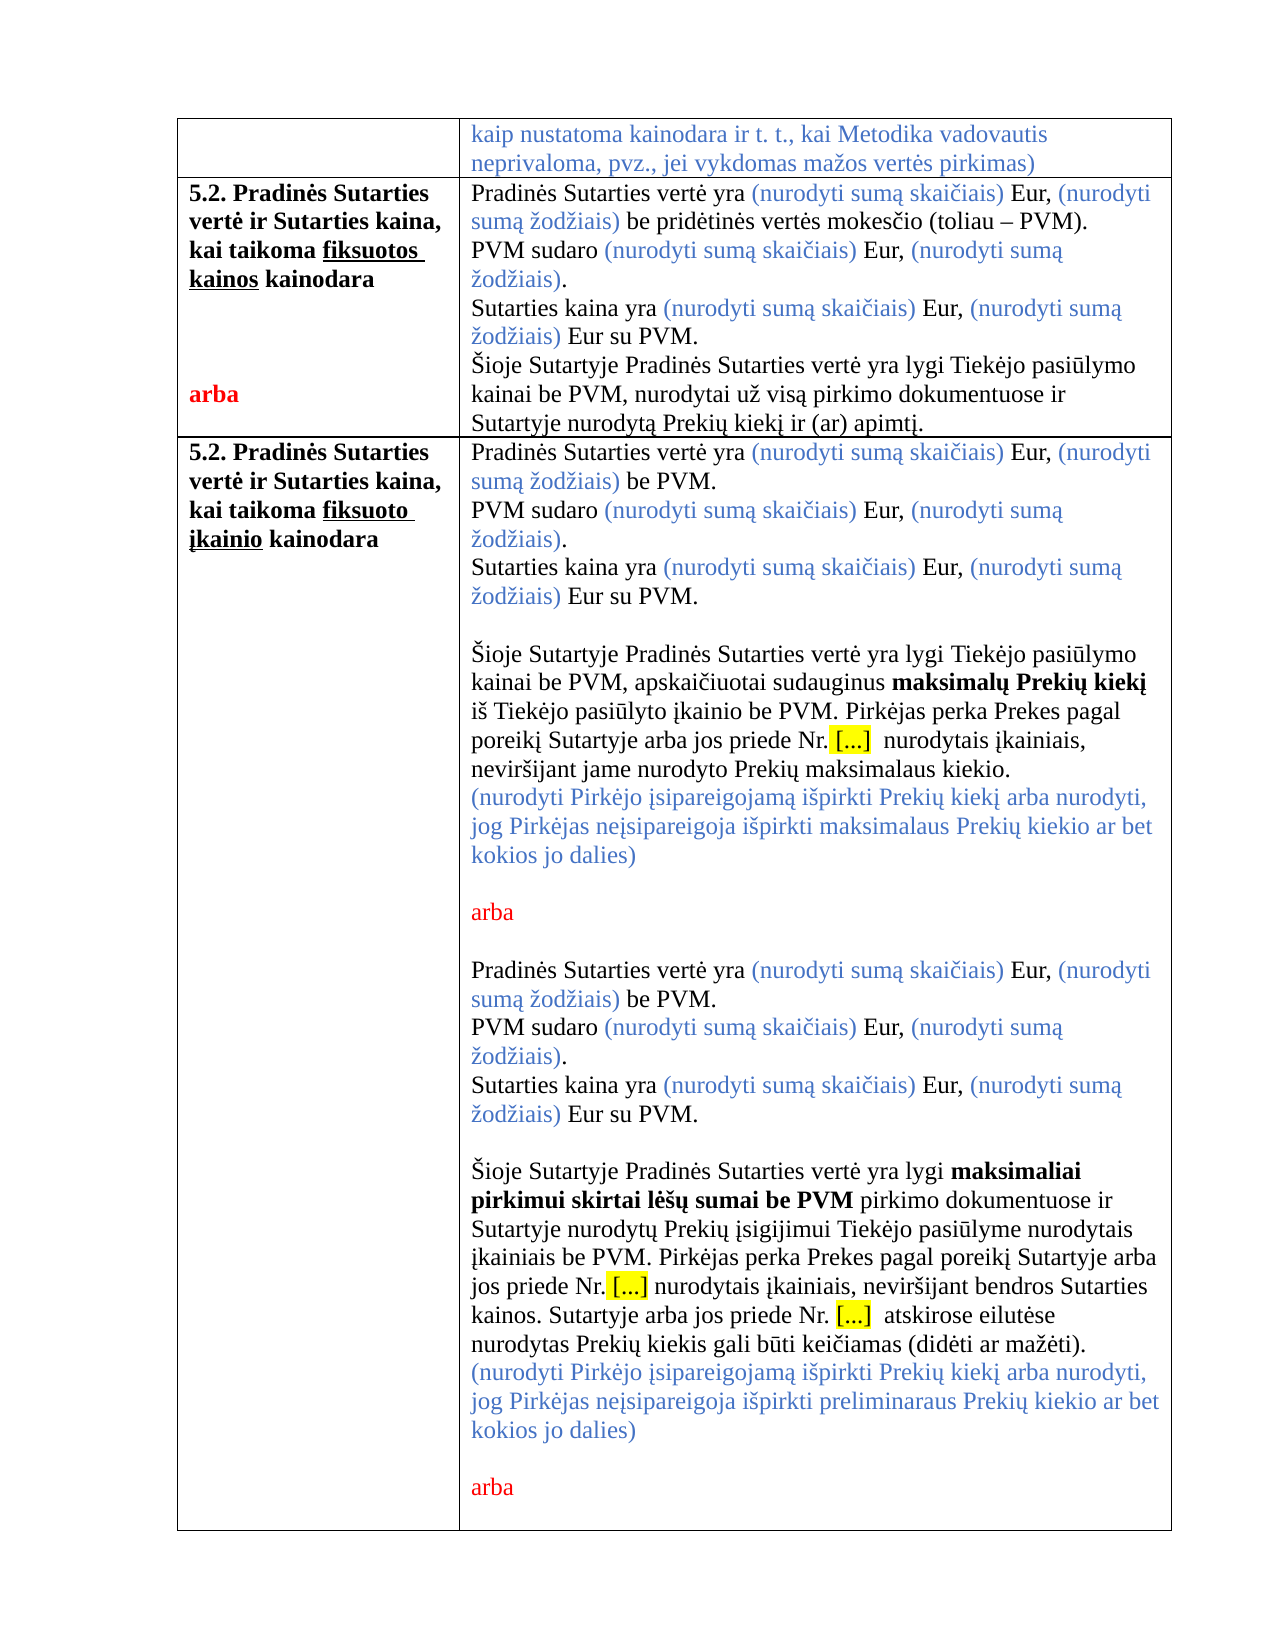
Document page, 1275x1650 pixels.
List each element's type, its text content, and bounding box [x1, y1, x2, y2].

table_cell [460, 438, 1171, 1530]
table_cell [178, 438, 459, 1530]
table_cell 5.2. Pradinės Sutarties vertė ir Sutarties kaina, kai taikoma fiksuotos kainos kainodara arba [178, 178, 459, 436]
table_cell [460, 119, 1171, 177]
table_cell Pradinės Sutarties vertė yra (nurodyti sumą skaičiais) Eur, (nurodyti sumą žodžiais) be pridėtinės vertės mokesčio (toliau – PVM). PVM sudaro (nurodyti sumą skaičiais) Eur, (nurodyti sumą žodžiais). Sutarties kaina yra (nurodyti sumą skaičiais) Eur, (nurodyti sumą žodžiais) Eur su PVM. Šioje Sutartyje Pradinės Sutarties vertė yra lygi Tiekėjo pasiūlymo kainai be PVM, nurodytai už visą pirkimo dokumentuose ir Sutartyje nurodytą Prekių kiekį ir (ar) apimtį. [460, 178, 1171, 436]
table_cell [178, 119, 459, 177]
